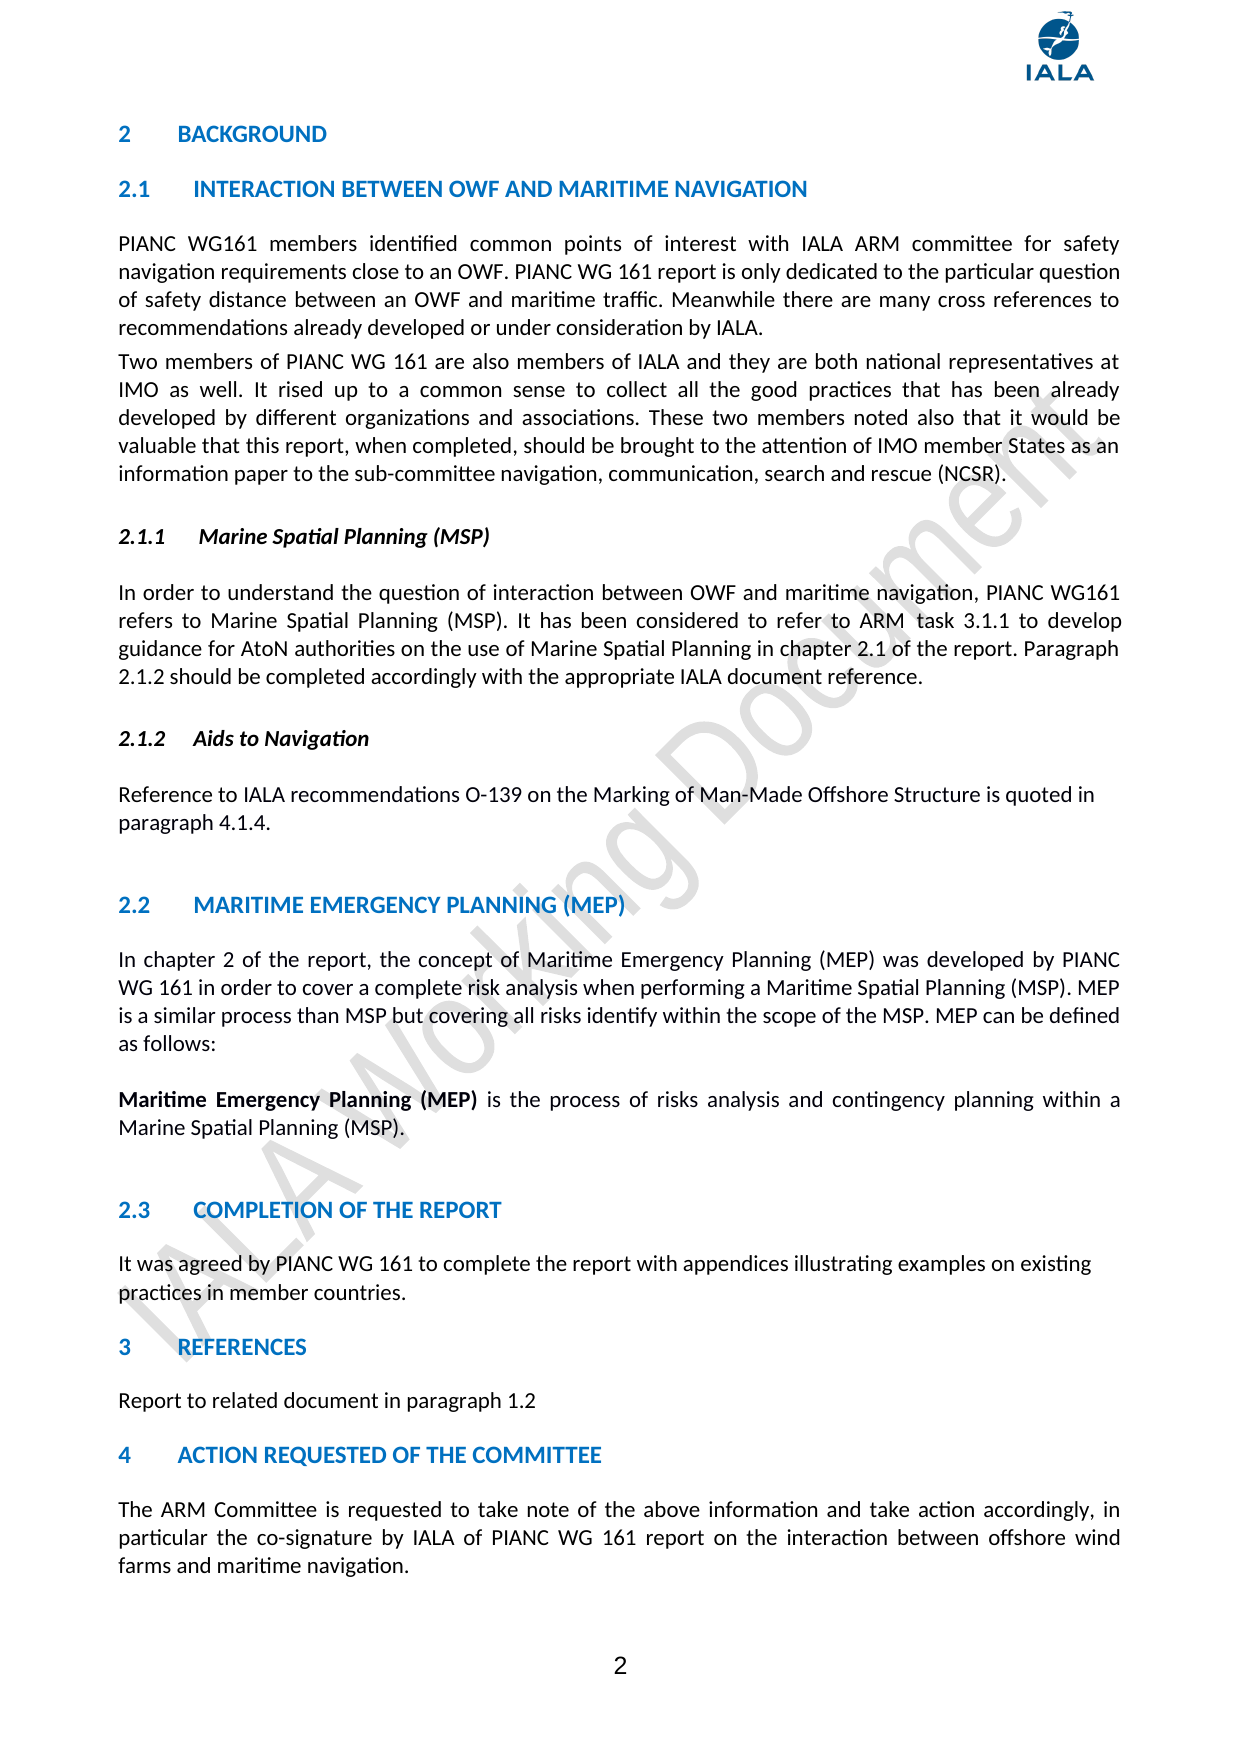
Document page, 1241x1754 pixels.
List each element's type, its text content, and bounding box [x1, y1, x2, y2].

text Two members of PIANC WG 161 are also members of IALA and they are both national representatives at IMO as well. It rised up to a common sense to collect all the good practices that has been already developed by different organizations and associations. These two members noted also that it would be valuable that this report, when completed, should be brought to the attention of IMO member States as an information paper to the sub-committee navigation, communication, search and rescue (NCSR). [118, 347, 1122, 488]
subtitle 2.3 COMPLETION OF THE REPORT [118, 1194, 1122, 1224]
subtitle References [118, 1331, 1122, 1361]
text Reference to IALA recommendations O-139 on the Marking of Man-Made Offshore Structure is quoted in paragraph 4.1.4. [118, 780, 1122, 836]
subtitle Background [118, 118, 1122, 149]
text 2.1.2 Aids to Navigation [118, 724, 1122, 752]
subtitle 2.2 Maritime emergency planning (MEP) [118, 889, 1122, 920]
text Report to related document in paragraph 1.2 [118, 1386, 1122, 1414]
picture [1011, 3, 1106, 96]
subtitle 2.1 interaction between OWF AND MARITIME NAVIGATION [118, 174, 1122, 204]
text The ARM Committee is requested to take note of the above information and take action accordingly, in particular the co-signature by IALA of PIANC WG 161 report on the interaction between offshore wind farms and maritime navigation. [118, 1495, 1122, 1579]
text It was agreed by PIANC WG 161 to complete the report with appendices illustrating examples on existing practices in member countries. [118, 1249, 1122, 1306]
text In order to understand the question of interaction between OWF and maritime navigation, PIANC WG161 refers to Marine Spatial Planning (MSP). It has been considered to refer to ARM task 3.1.1 to develop guidance for AtoN authorities on the use of Marine Spatial Planning in chapter 2.1 of the report. Paragraph 2.1.2 should be completed accordingly with the appropriate IALA document reference. [118, 578, 1122, 690]
text 2.1.1 Marine Spatial Planning (MSP) [118, 522, 1122, 550]
subtitle Action requested of the Committee [118, 1439, 1122, 1470]
text PIANC WG161 members identified common points of interest with IALA ARM committee for safety navigation requirements close to an OWF. PIANC WG 161 report is only dedicated to the particular question of safety distance between an OWF and maritime traffic. Meanwhile there are many cross references to recommendations already developed or under consideration by IALA. [118, 229, 1122, 341]
text Maritime Emergency Planning (MEP) is the process of risks analysis and contingency planning within a Marine Spatial Planning (MSP). [118, 1085, 1122, 1141]
text In chapter 2 of the report, the concept of Maritime Emergency Planning (MEP) was developed by PIANC WG 161 in order to cover a complete risk analysis when performing a Maritime Spatial Planning (MSP). MEP is a similar process than MSP but covering all risks identify within the scope of the MSP. MEP can be defined as follows: [118, 945, 1122, 1057]
